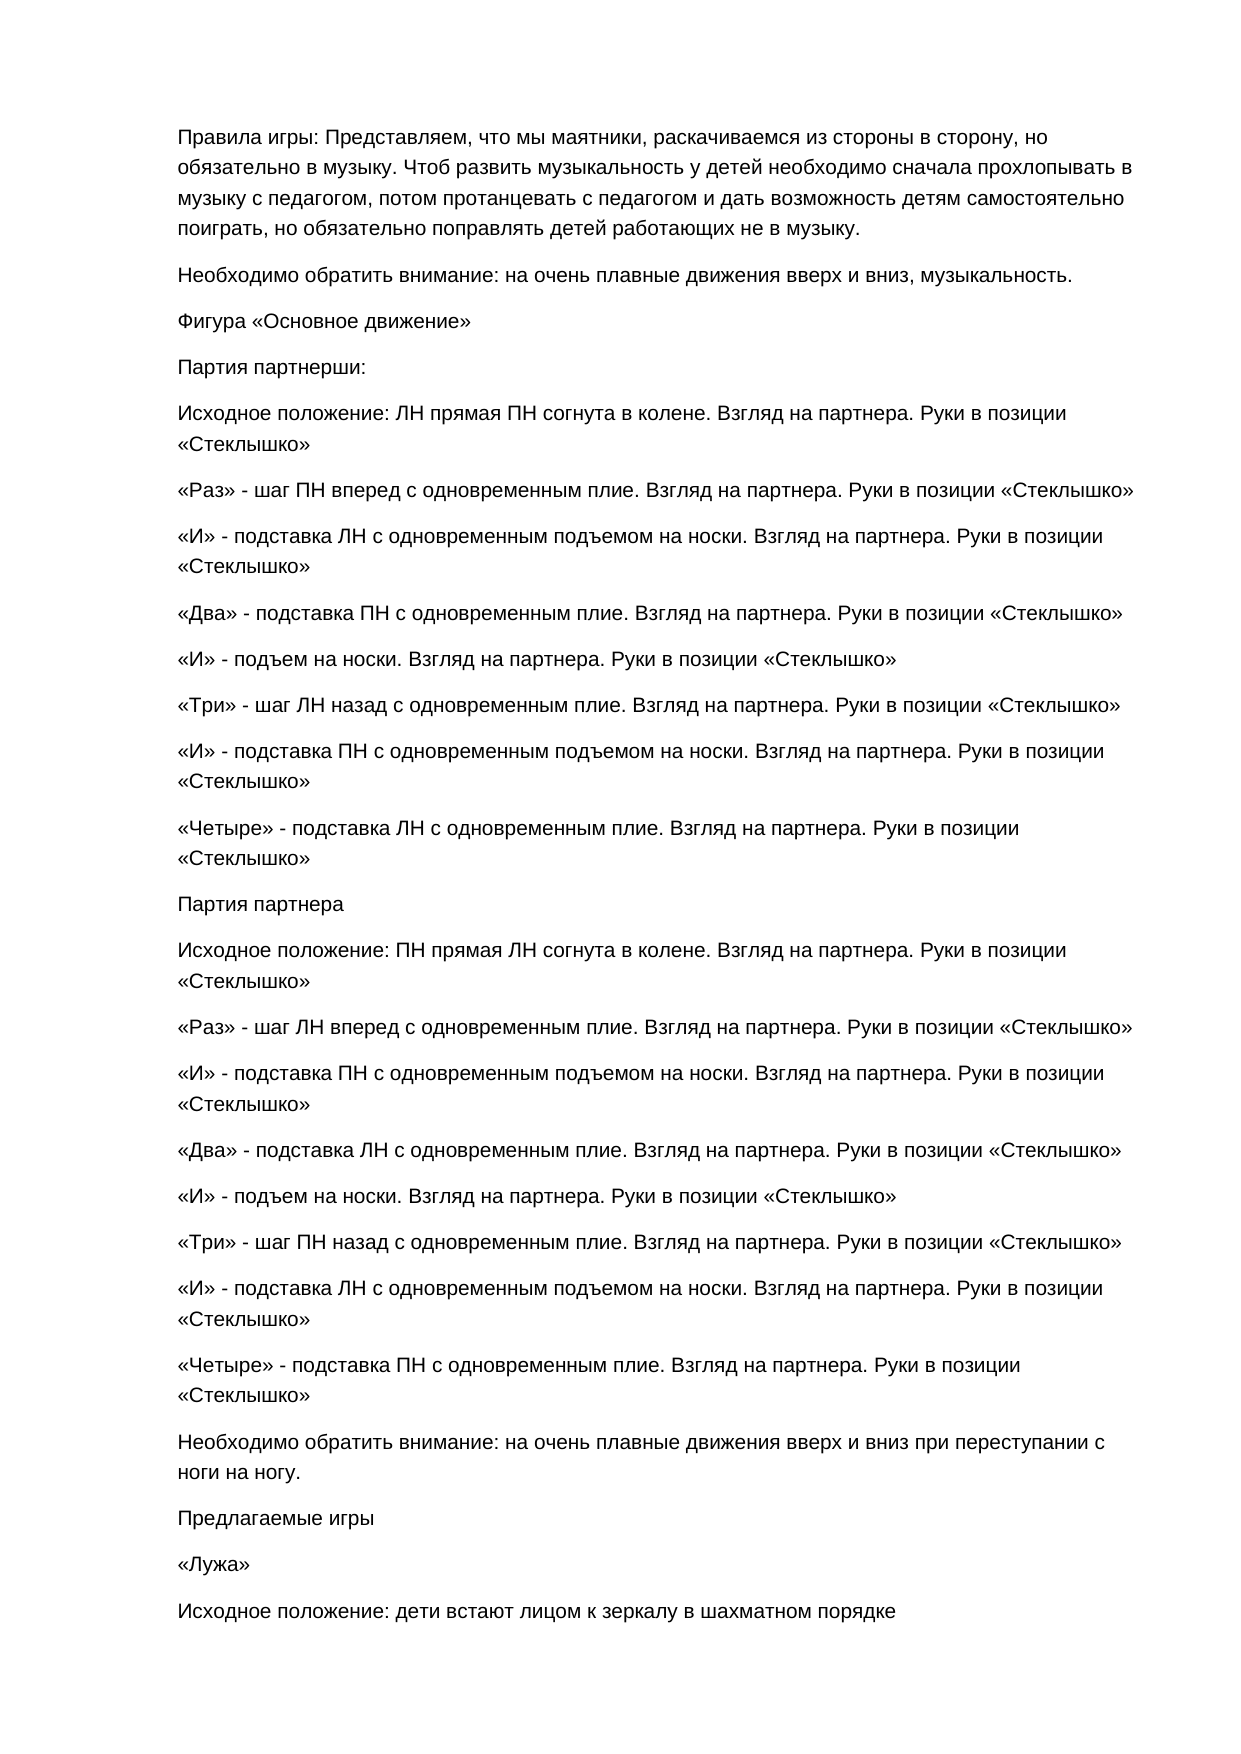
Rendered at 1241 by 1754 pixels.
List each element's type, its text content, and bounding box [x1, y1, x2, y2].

text «И» - подъем на носки. Взгляд на партнера. Руки в позиции «Стеклышко» [177, 1177, 1152, 1208]
text «Четыре» - подставка ЛН с одновременным плие. Взгляд на партнера. Руки в позиции «Стеклышко» [177, 809, 1152, 870]
text Необходимо обратить внимание: на очень плавные движения вверх и вниз при переступании с ноги на ногу. [177, 1423, 1152, 1484]
text Правила игры: Представляем, что мы маятники, раскачиваемся из стороны в сторону, но обязательно в музыку. Чтоб развить музыкальность у детей необходимо сначала прохлопывать в музыку с педагогом, потом протанцевать с педагогом и дать возможность детям самостоятельно поиграть, но обязательно поправлять детей работающих не в музыку. [177, 118, 1152, 240]
text «Раз» - шаг ЛН вперед с одновременным плие. Взгляд на партнера. Руки в позиции «Стеклышко» [177, 1008, 1152, 1039]
text Исходное положение: ПН прямая ЛН согнута в колене. Взгляд на партнера. Руки в позиции «Стеклышко» [177, 932, 1152, 993]
text «Три» - шаг ПН назад с одновременным плие. Взгляд на партнера. Руки в позиции «Стеклышко» [177, 1223, 1152, 1254]
text «И» - подъем на носки. Взгляд на партнера. Руки в позиции «Стеклышко» [177, 640, 1152, 670]
text Исходное положение: ЛН прямая ПН согнута в колене. Взгляд на партнера. Руки в позиции «Стеклышко» [177, 394, 1152, 455]
text Партия партнера [177, 886, 1152, 916]
text Исходное положение: дети встают лицом к зеркалу в шахматном порядке [177, 1592, 1152, 1622]
text Предлагаемые игры [177, 1499, 1152, 1530]
text «И» - подставка ПН с одновременным подъемом на носки. Взгляд на партнера. Руки в позиции «Стеклышко» [177, 732, 1152, 793]
text Партия партнерши: [177, 348, 1152, 379]
text «Раз» - шаг ПН вперед с одновременным плие. Взгляд на партнера. Руки в позиции «Стеклышко» [177, 471, 1152, 501]
text «Два» - подставка ЛН с одновременным плие. Взгляд на партнера. Руки в позиции «Стеклышко» [177, 1131, 1152, 1162]
text «Три» - шаг ЛН назад с одновременным плие. Взгляд на партнера. Руки в позиции «Стеклышко» [177, 686, 1152, 717]
text «И» - подставка ЛН с одновременным подъемом на носки. Взгляд на партнера. Руки в позиции «Стеклышко» [177, 1269, 1152, 1331]
text «И» - подставка ПН с одновременным подъемом на носки. Взгляд на партнера. Руки в позиции «Стеклышко» [177, 1054, 1152, 1116]
text «Четыре» - подставка ПН с одновременным плие. Взгляд на партнера. Руки в позиции «Стеклышко» [177, 1346, 1152, 1407]
text «Лужа» [177, 1546, 1152, 1576]
text Фигура «Основное движение» [177, 302, 1152, 332]
text Необходимо обратить внимание: на очень плавные движения вверх и вниз, музыкальность. [177, 256, 1152, 286]
text «И» - подставка ЛН с одновременным подъемом на носки. Взгляд на партнера. Руки в позиции «Стеклышко» [177, 517, 1152, 578]
text «Два» - подставка ПН с одновременным плие. Взгляд на партнера. Руки в позиции «Стеклышко» [177, 594, 1152, 624]
